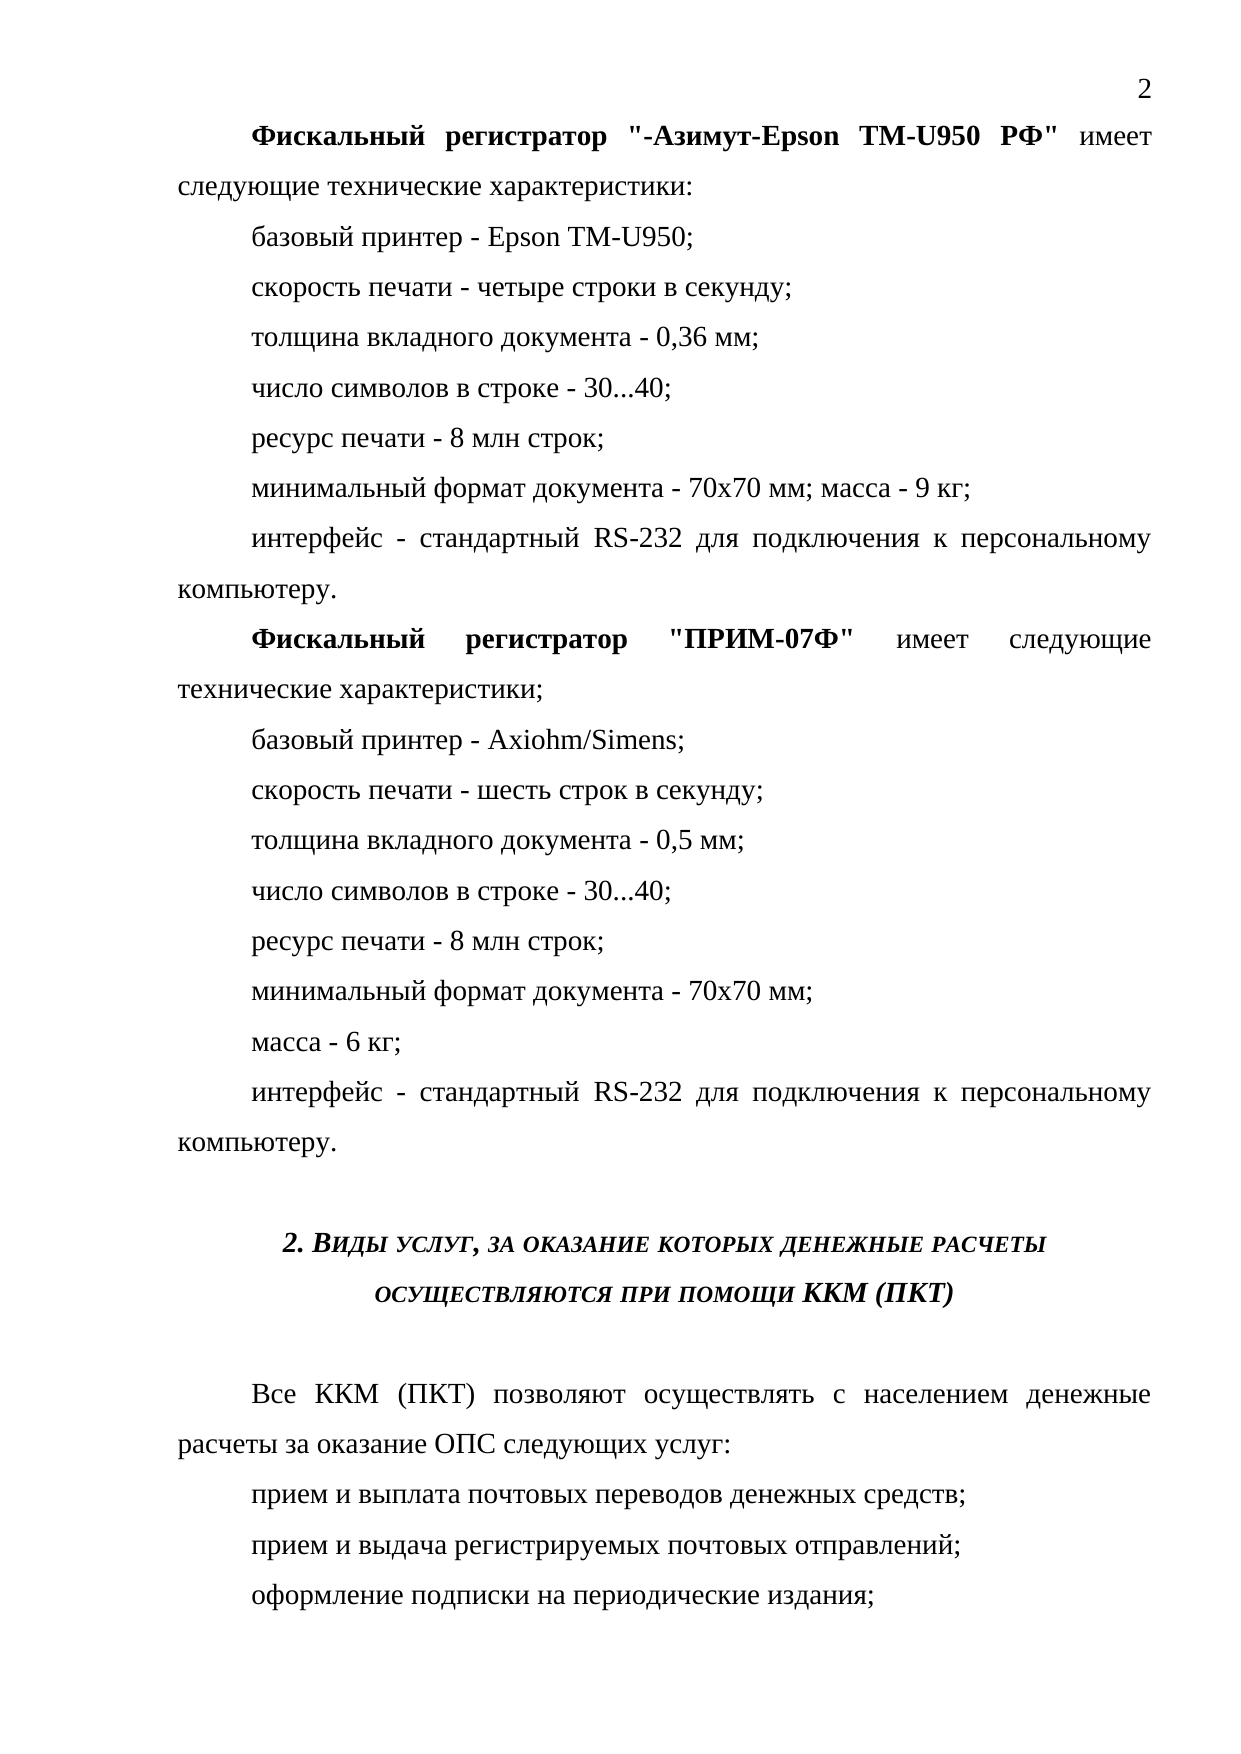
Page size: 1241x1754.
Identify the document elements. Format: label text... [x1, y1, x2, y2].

text Фискальный регистратор "-Азимут-Epson TM-U950 РФ" имеет следующие технические характеристики: [177, 118, 1152, 202]
text Фискальный регистратор "ПРИМ-07Ф" имеет следующие технические характеристики; [177, 621, 1152, 705]
text прием и выдача регистрируемых почтовых отправлений; [177, 1527, 1152, 1560]
subtitle 2. Виды услуг, за оказание которых денежные расчеты осуществляются при помощи ККМ (ПКТ) [177, 1225, 1152, 1309]
text минимальный формат документа - 70x70 мм; масса - 9 кг; [177, 470, 1152, 504]
text скорость печати - четыре строки в секунду; [177, 269, 1152, 303]
text толщина вкладного документа - 0,36 мм; [177, 319, 1152, 353]
text ресурс печати - 8 млн строк; [177, 923, 1152, 957]
text интерфейс - стандартный RS-232 для подключения к персональному компьютеру. [177, 1074, 1152, 1158]
text число символов в строке - 30...40; [177, 370, 1152, 403]
text число символов в строке - 30...40; [177, 873, 1152, 906]
text оформление подписки на периодические издания; [177, 1577, 1152, 1611]
text интерфейс - стандартный RS-232 для подключения к персональному компьютеру. [177, 521, 1152, 604]
text скорость печати - шесть строк в секунду; [177, 772, 1152, 806]
text минимальный формат документа - 70x70 мм; [177, 973, 1152, 1007]
text базовый принтер - Axiohm/Simens; [177, 722, 1152, 755]
text прием и выплата почтовых переводов денежных средств; [177, 1477, 1152, 1510]
text толщина вкладного документа - 0,5 мм; [177, 822, 1152, 856]
text базовый принтер - Epson TM-U950; [177, 219, 1152, 252]
text ресурс печати - 8 млн строк; [177, 420, 1152, 453]
text Все ККМ (ПКТ) позволяют осуществлять с населением денежные расчеты за оказание ОПС следующих услуг: [177, 1376, 1152, 1460]
text масса - 6 кг; [177, 1024, 1152, 1057]
